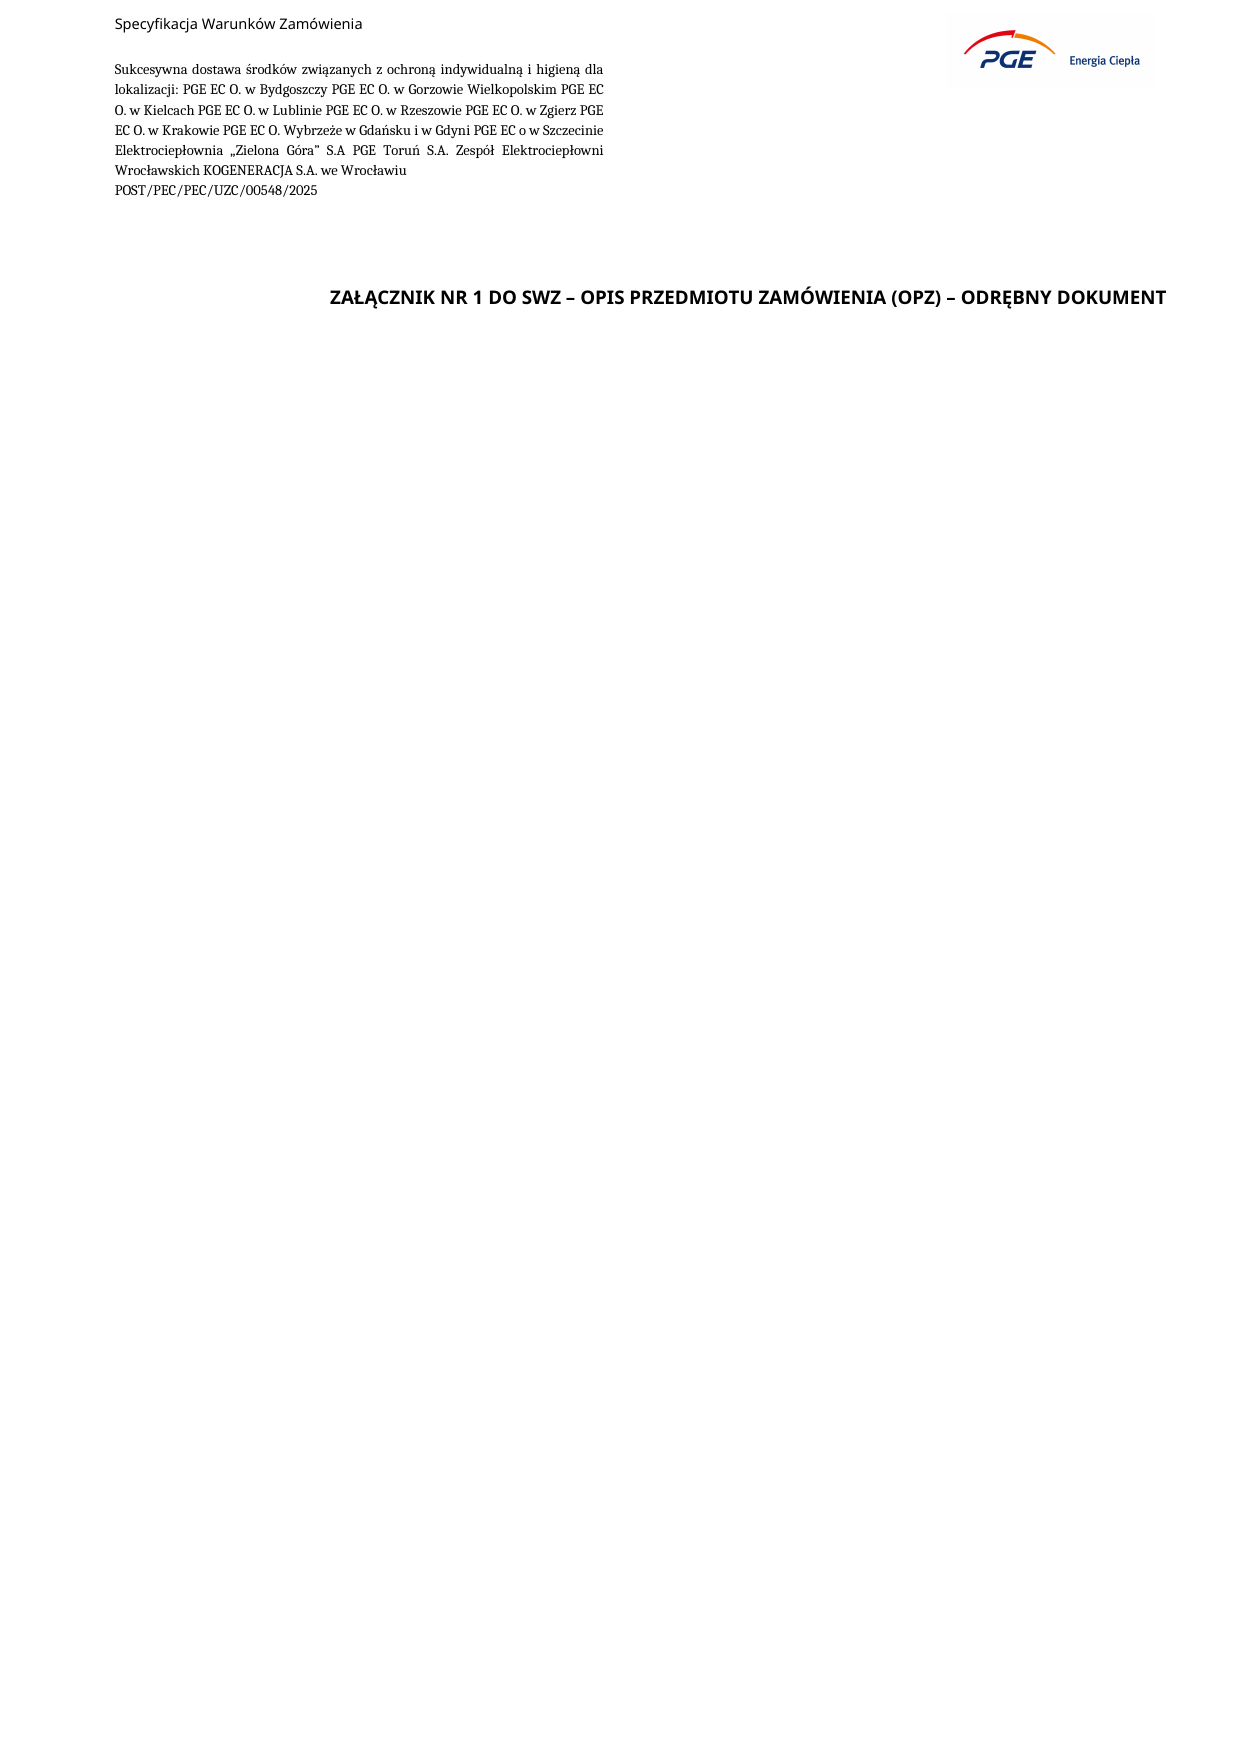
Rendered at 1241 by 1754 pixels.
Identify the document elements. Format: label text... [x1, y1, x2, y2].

picture [946, 13, 1156, 89]
text ZAŁĄCZNIK NR 1 DO SWZ – OPIS PRZEDMIOTU ZAMÓWIENIA (OPZ) – ODRĘBNY DOKUMENT [103, 284, 1166, 310]
